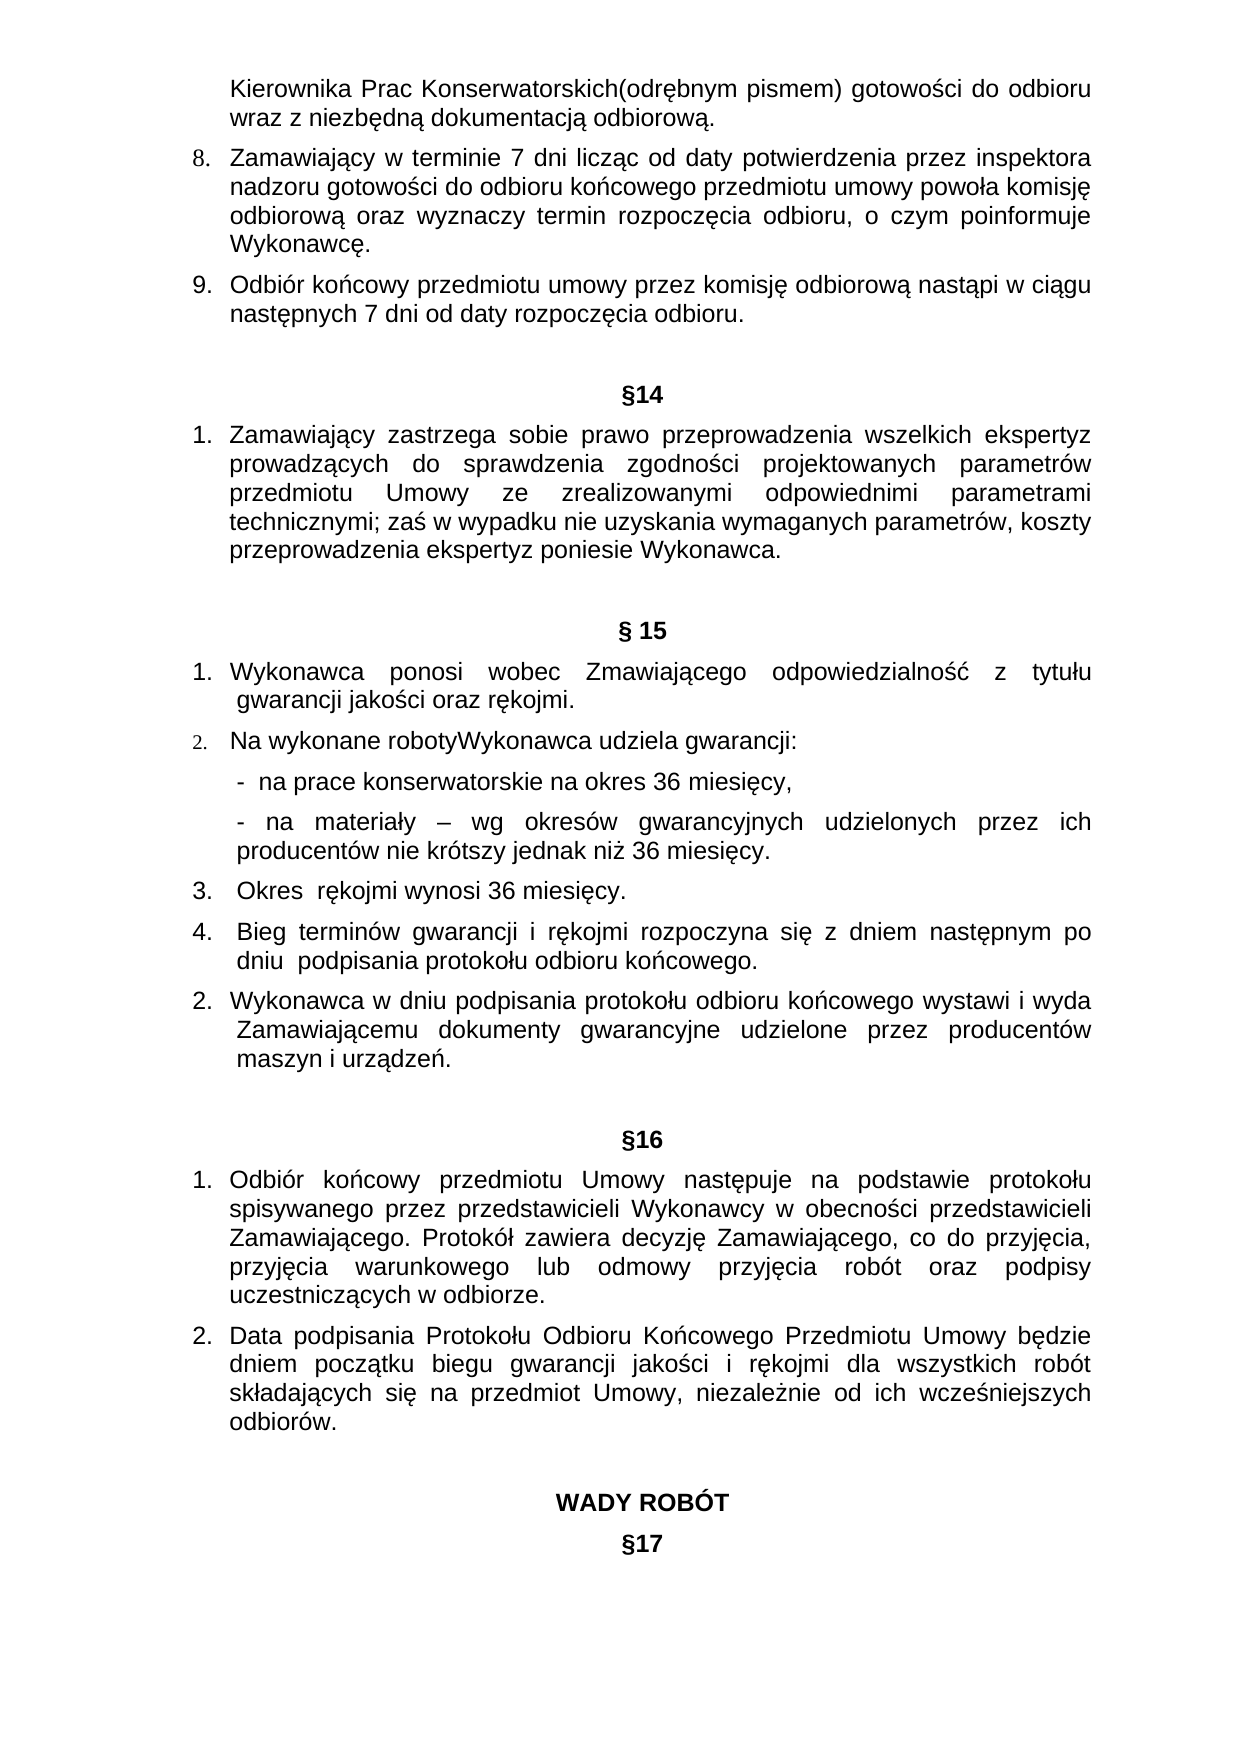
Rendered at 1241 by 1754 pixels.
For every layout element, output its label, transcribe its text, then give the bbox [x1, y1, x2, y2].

text WADY ROBÓT [192, 1488, 1093, 1517]
list Zamawiający w terminie 7 dni licząc od daty potwierdzenia przez inspektora nadzoru gotowości do odbioru końcowego przedmiotu umowy powoła komisję odbiorową oraz wyznaczy termin rozpoczęcia odbioru, o czym poinformuje Wykonawcę. [192, 143, 1093, 258]
text 3. Okres rękojmi wynosi 36 miesięcy. [192, 876, 1093, 905]
text 4. Bieg terminów gwarancji i rękojmi rozpoczyna się z dniem następnym po dniu podpisania protokołu odbioru końcowego. [192, 917, 1093, 974]
list Data podpisania Protokołu Odbioru Końcowego Przedmiotu Umowy będzie dniem początku biegu gwarancji jakości i rękojmi dla wszystkich robót składających się na przedmiot Umowy, niezależnie od ich wcześniejszych odbiorów. [192, 1321, 1093, 1436]
list Wykonawca ponosi wobec Zmawiającego odpowiedzialność z tytułu gwarancji jakości oraz rękojmi. [192, 657, 1093, 714]
list Na wykonane robotyWykonawca udziela gwarancji: [192, 726, 1093, 755]
text § 15 [192, 616, 1093, 645]
list Zamawiający zastrzega sobie prawo przeprowadzenia wszelkich ekspertyz prowadzących do sprawdzenia zgodności projektowanych parametrów przedmiotu Umowy ze zrealizowanymi odpowiednimi parametrami technicznymi; zaś w wypadku nie uzyskania wymaganych parametrów, koszty przeprowadzenia ekspertyz poniesie Wykonawca. [192, 420, 1093, 564]
list Odbiór końcowy przedmiotu Umowy następuje na podstawie protokołu spisywanego przez przedstawicieli Wykonawcy w obecności przedstawicieli Zamawiającego. Protokół zawiera decyzję Zamawiającego, co do przyjęcia, przyjęcia warunkowego lub odmowy przyjęcia robót oraz podpisy uczestniczących w odbiorze. [192, 1165, 1093, 1309]
text - na materiały – wg okresów gwarancyjnych udzielonych przez ich producentów nie krótszy jednak niż 36 miesięcy. [192, 807, 1093, 864]
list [192, 74, 1093, 131]
list Odbiór końcowy przedmiotu umowy przez komisję odbiorową nastąpi w ciągu następnych 7 dni od daty rozpoczęcia odbioru. [192, 270, 1093, 327]
list Wykonawca w dniu podpisania protokołu odbioru końcowego wystawi i wyda Zamawiającemu dokumenty gwarancyjne udzielone przez producentów maszyn i urządzeń. [192, 986, 1093, 1072]
text §17 [192, 1528, 1093, 1557]
text §14 [192, 380, 1093, 408]
text - na prace konserwatorskie na okres 36 miesięcy, [192, 767, 1093, 795]
text §16 [192, 1125, 1093, 1153]
